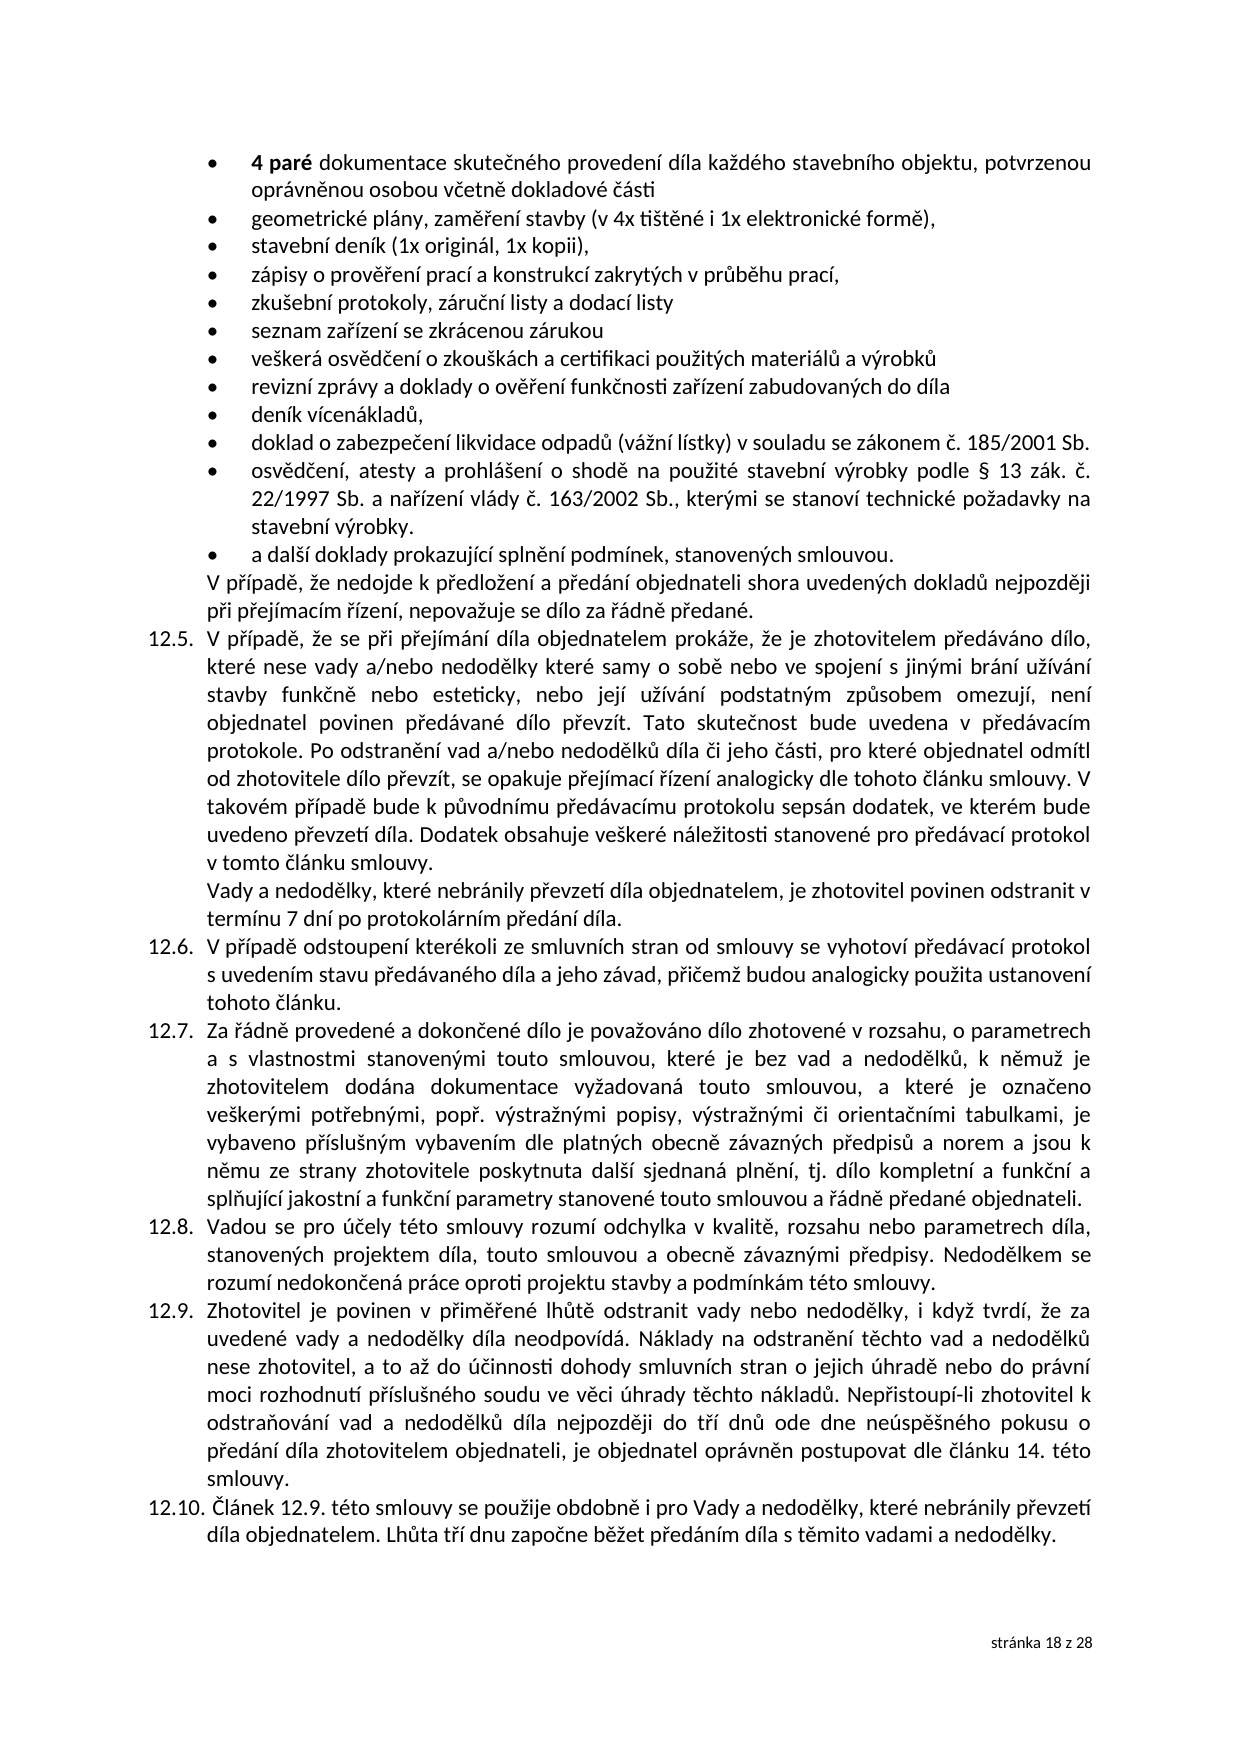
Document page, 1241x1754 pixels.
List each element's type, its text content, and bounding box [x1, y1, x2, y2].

text • veškerá osvědčení o zkouškách a certifikaci použitých materiálů a výrobků [207, 344, 1093, 372]
list Vadou se pro účely této smlouvy rozumí odchylka v kvalitě, rozsahu nebo parametrech díla, stanovených projektem díla, touto smlouvou a obecně závaznými předpisy. Nedodělkem se rozumí nedokončená práce oproti projektu stavby a podmínkám této smlouvy. [148, 1212, 1093, 1296]
list Zhotovitel je povinen v přiměřené lhůtě odstranit vady nebo nedodělky, i když tvrdí, že za uvedené vady a nedodělky díla neodpovídá. Náklady na odstranění těchto vad a nedodělků nese zhotovitel, a to až do účinnosti dohody smluvních stran o jejich úhradě nebo do právní moci rozhodnutí příslušného soudu ve věci úhrady těchto nákladů. Nepřistoupí-li zhotovitel k odstraňování vad a nedodělků díla nejpozději do tří dnů ode dne neúspěšného pokusu o předání díla zhotovitelem objednateli, je objednatel oprávněn postupovat dle článku 14. této smlouvy. [148, 1296, 1093, 1493]
text • stavební deník (1x originál, 1x kopii), [207, 232, 1093, 260]
list V případě, že se při přejímání díla objednatelem prokáže, že je zhotovitelem předáváno dílo, které nese vady a/nebo nedodělky které samy o sobě nebo ve spojení s jinými brání užívání stavby funkčně nebo esteticky, nebo její užívání podstatným způsobem omezují, není objednatel povinen předávané dílo převzít. Tato skutečnost bude uvedena v předávacím protokole. Po odstranění vad a/nebo nedodělků díla či jeho části, pro které objednatel odmítl od zhotovitele dílo převzít, se opakuje přejímací řízení analogicky dle tohoto článku smlouvy. V takovém případě bude k původnímu předávacímu protokolu sepsán dodatek, ve kterém bude uvedeno převzetí díla. Dodatek obsahuje veškeré náležitosti stanovené pro předávací protokol v tomto článku smlouvy. [148, 624, 1093, 876]
text • geometrické plány, zaměření stavby (v 4x tištěné i 1x elektronické formě), [207, 204, 1093, 232]
text • deník vícenákladů, [207, 400, 1093, 428]
text • zápisy o prověření prací a konstrukcí zakrytých v průběhu prací, [207, 260, 1093, 288]
text • doklad o zabezpečení likvidace odpadů (vážní lístky) v souladu se zákonem č. 185/2001 Sb. [207, 428, 1093, 456]
text • revizní zprávy a doklady o ověření funkčnosti zařízení zabudovaných do díla [207, 372, 1093, 400]
text Vady a nedodělky, které nebránily převzetí díla objednatelem, je zhotovitel povinen odstranit v termínu 7 dní po protokolárním předání díla. [207, 876, 1093, 932]
list Článek 12.9. této smlouvy se použije obdobně i pro Vady a nedodělky, které nebránily převzetí díla objednatelem. Lhůta tří dnu započne běžet předáním díla s těmito vadami a nedodělky. [148, 1493, 1093, 1549]
list V případě odstoupení kterékoli ze smluvních stran od smlouvy se vyhotoví předávací protokol s uvedením stavu předávaného díla a jeho závad, přičemž budou analogicky použita ustanovení tohoto článku. [148, 932, 1093, 1016]
text • seznam zařízení se zkrácenou zárukou [207, 316, 1093, 344]
text • osvědčení, atesty a prohlášení o shodě na použité stavební výrobky podle § 13 zák. č. 22/1997 Sb. a nařízení vlády č. 163/2002 Sb., kterými se stanoví technické požadavky na stavební výrobky. [207, 456, 1093, 540]
text V případě, že nedojde k předložení a předání objednateli shora uvedených dokladů nejpozději při přejímacím řízení, nepovažuje se dílo za řádně předané. [207, 568, 1093, 624]
text • 4 paré dokumentace skutečného provedení díla každého stavebního objektu, potvrzenou oprávněnou osobou včetně dokladové části [207, 148, 1093, 204]
list Za řádně provedené a dokončené dílo je považováno dílo zhotovené v rozsahu, o parametrech a s vlastnostmi stanovenými touto smlouvou, které je bez vad a nedodělků, k němuž je zhotovitelem dodána dokumentace vyžadovaná touto smlouvou, a které je označeno veškerými potřebnými, popř. výstražnými popisy, výstražnými či orientačními tabulkami, je vybaveno příslušným vybavením dle platných obecně závazných předpisů a norem a jsou k němu ze strany zhotovitele poskytnuta další sjednaná plnění, tj. dílo kompletní a funkční a splňující jakostní a funkční parametry stanovené touto smlouvou a řádně předané objednateli. [148, 1016, 1093, 1212]
text • a další doklady prokazující splnění podmínek, stanovených smlouvou. [207, 540, 1093, 568]
text • zkušební protokoly, záruční listy a dodací listy [207, 288, 1093, 316]
